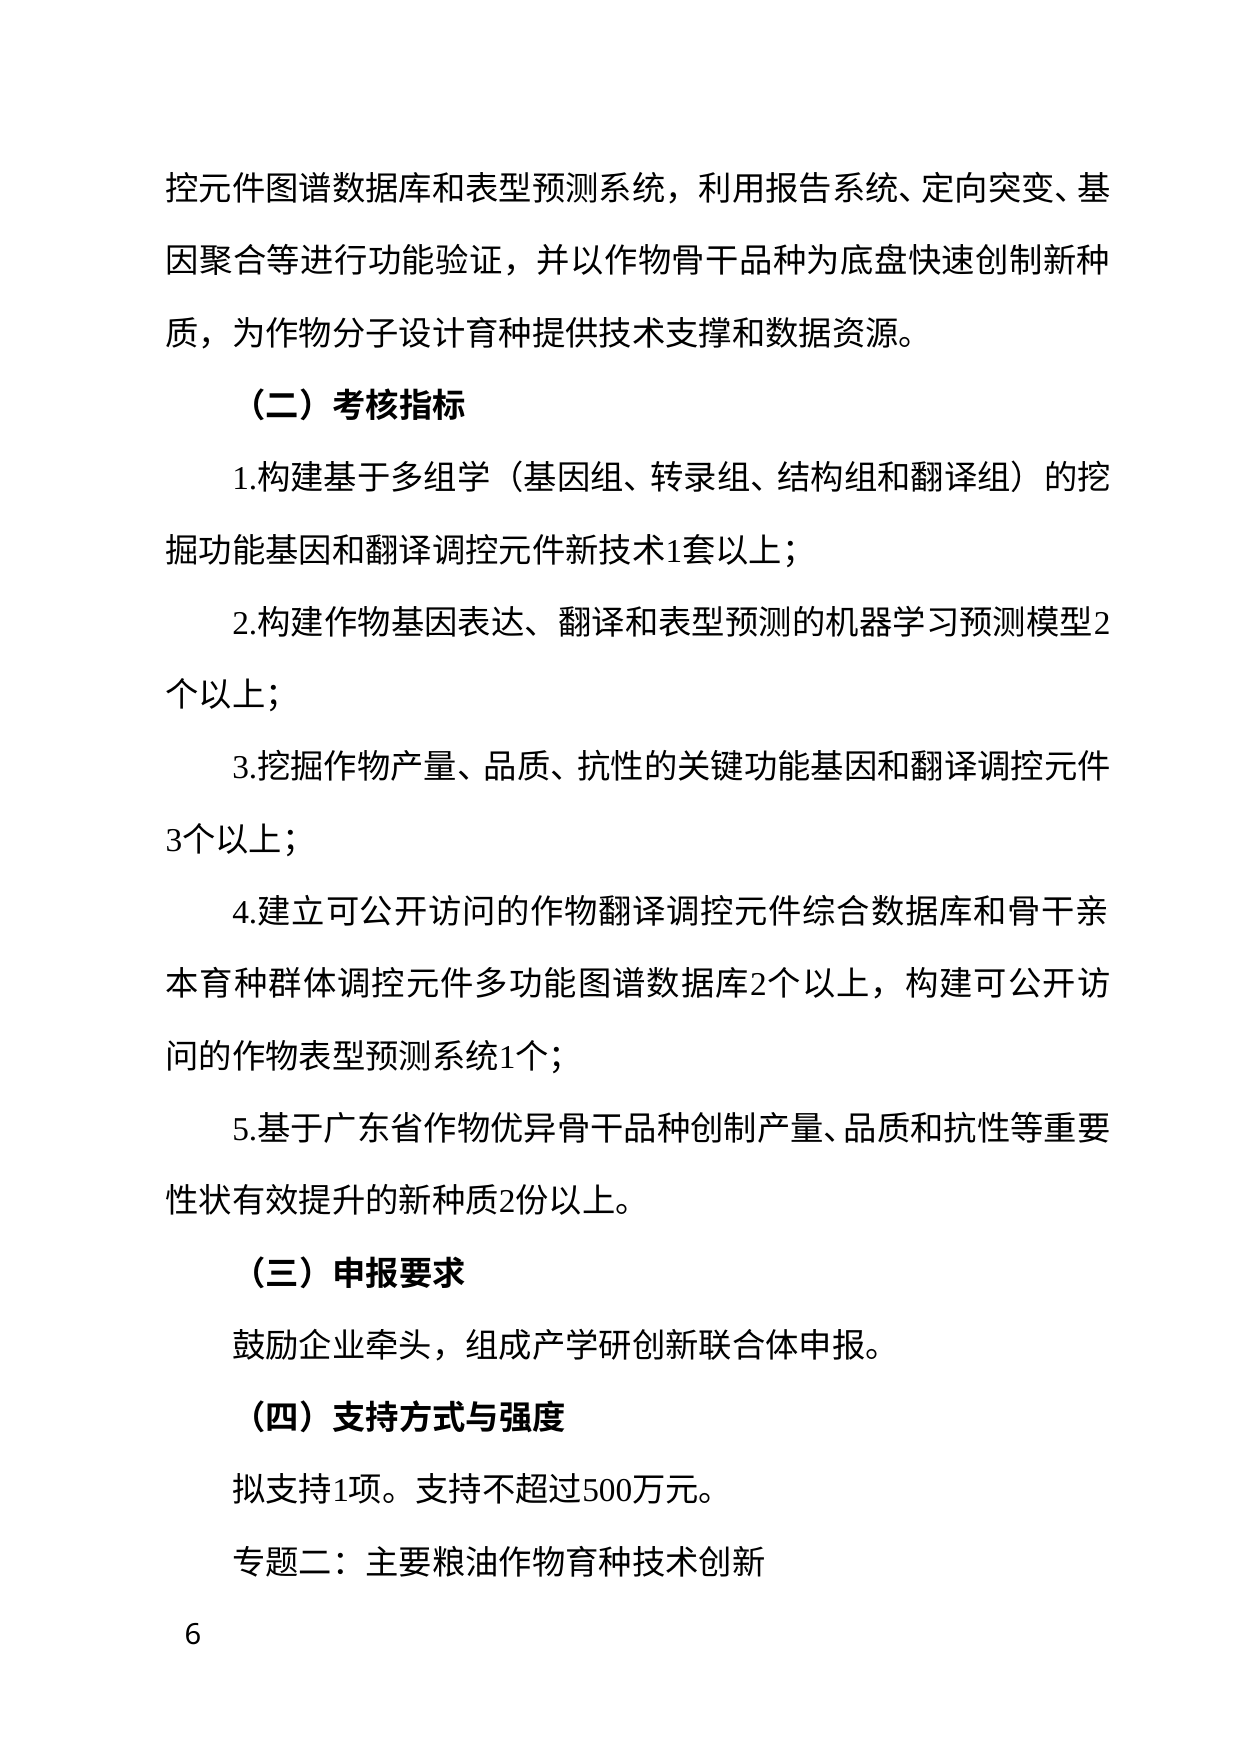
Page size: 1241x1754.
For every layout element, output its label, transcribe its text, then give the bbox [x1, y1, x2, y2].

text 鼓励企业牵头，组成产学研创新联合体申报。 [165, 1391, 1110, 1439]
text 4.建立可公开访问的作物翻译调控元件综合数据库和骨干亲本育种群体调控元件多功能图谱数据库2个以上，构建可公开访问的作物表型预测系统1个； [165, 957, 1110, 1150]
text （二）考核指标 [165, 451, 1110, 499]
text （三）申报要求 [165, 1319, 1110, 1367]
text 拟支持1项。支持不超过500万元。 [165, 1536, 1110, 1584]
text 3.挖掘作物产量、品质、抗性的关键功能基因和翻译调控元件3个以上； [165, 813, 1110, 933]
text 1.构建基于多组学（基因组、转录组、结构组和翻译组）的挖掘功能基因和翻译调控元件新技术1套以上； [165, 523, 1110, 644]
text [165, 162, 1110, 427]
text 5.基于广东省作物优异骨干品种创制产量、品质和抗性等重要性状有效提升的新种质2份以上。 [165, 1174, 1110, 1294]
text 2.构建作物基因表达、翻译和表型预测的机器学习预测模型2个以上； [165, 668, 1110, 788]
text （四）支持方式与强度 [165, 1463, 1110, 1511]
